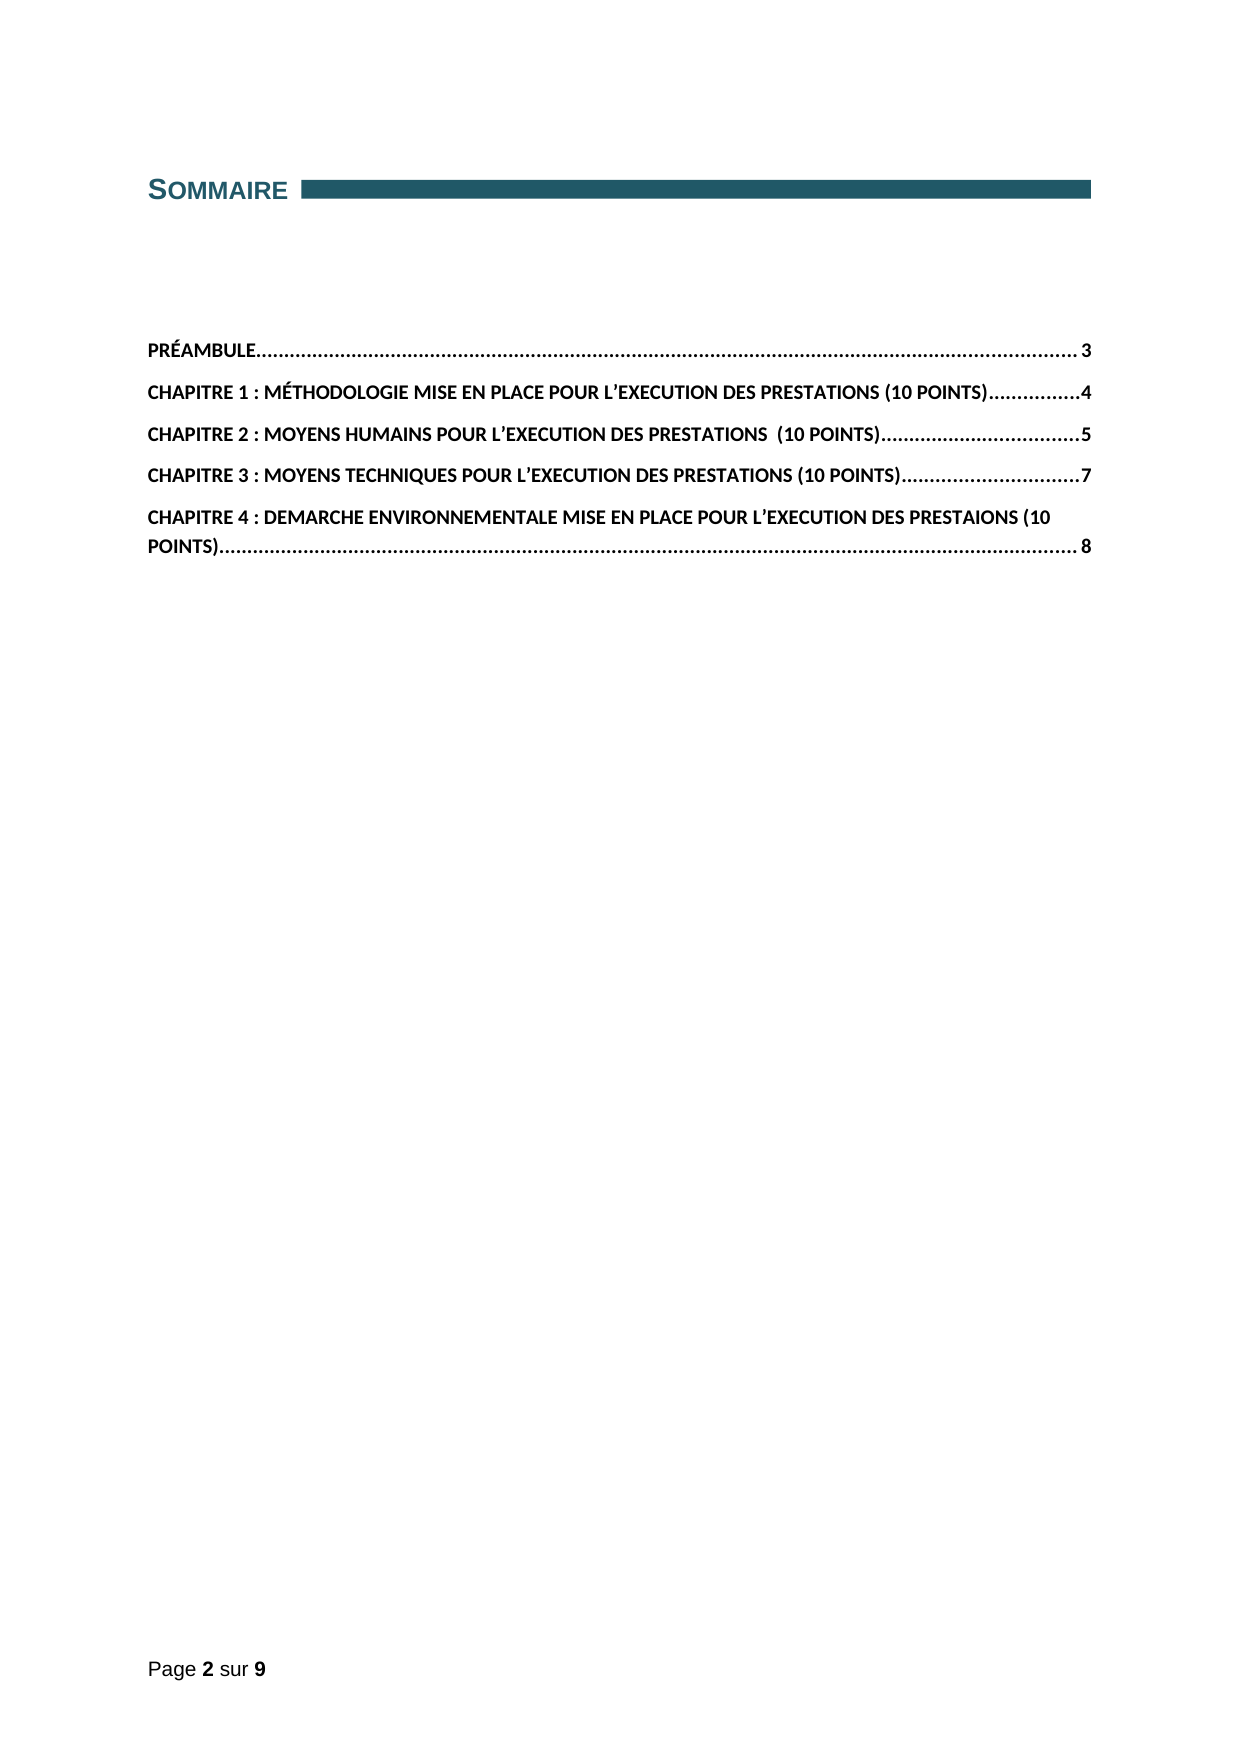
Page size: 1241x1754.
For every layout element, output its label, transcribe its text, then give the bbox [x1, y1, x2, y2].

text CHAPITRE 4 : DEMARCHE environnementale mise en place pour L’EXECUtION des prestaions (10 points) 8 [148, 504, 1092, 559]
text SOMMAIRE [148, 172, 1092, 205]
text CHAPITRE 1 : méthodologie mise en place pour l’execution deS PRESTATIONS (10 points) 4 [148, 379, 1092, 404]
text CHAPITRE 2 : Moyens HUMAINS pour l’execution des prestations (10 Points) 5 [148, 421, 1092, 446]
text Chapitre 3 : MOYENS techniques POUR L’EXECUTION DES PRESTATIONS (10 points) 7 [148, 462, 1092, 488]
text Préambule 3 [148, 337, 1092, 363]
